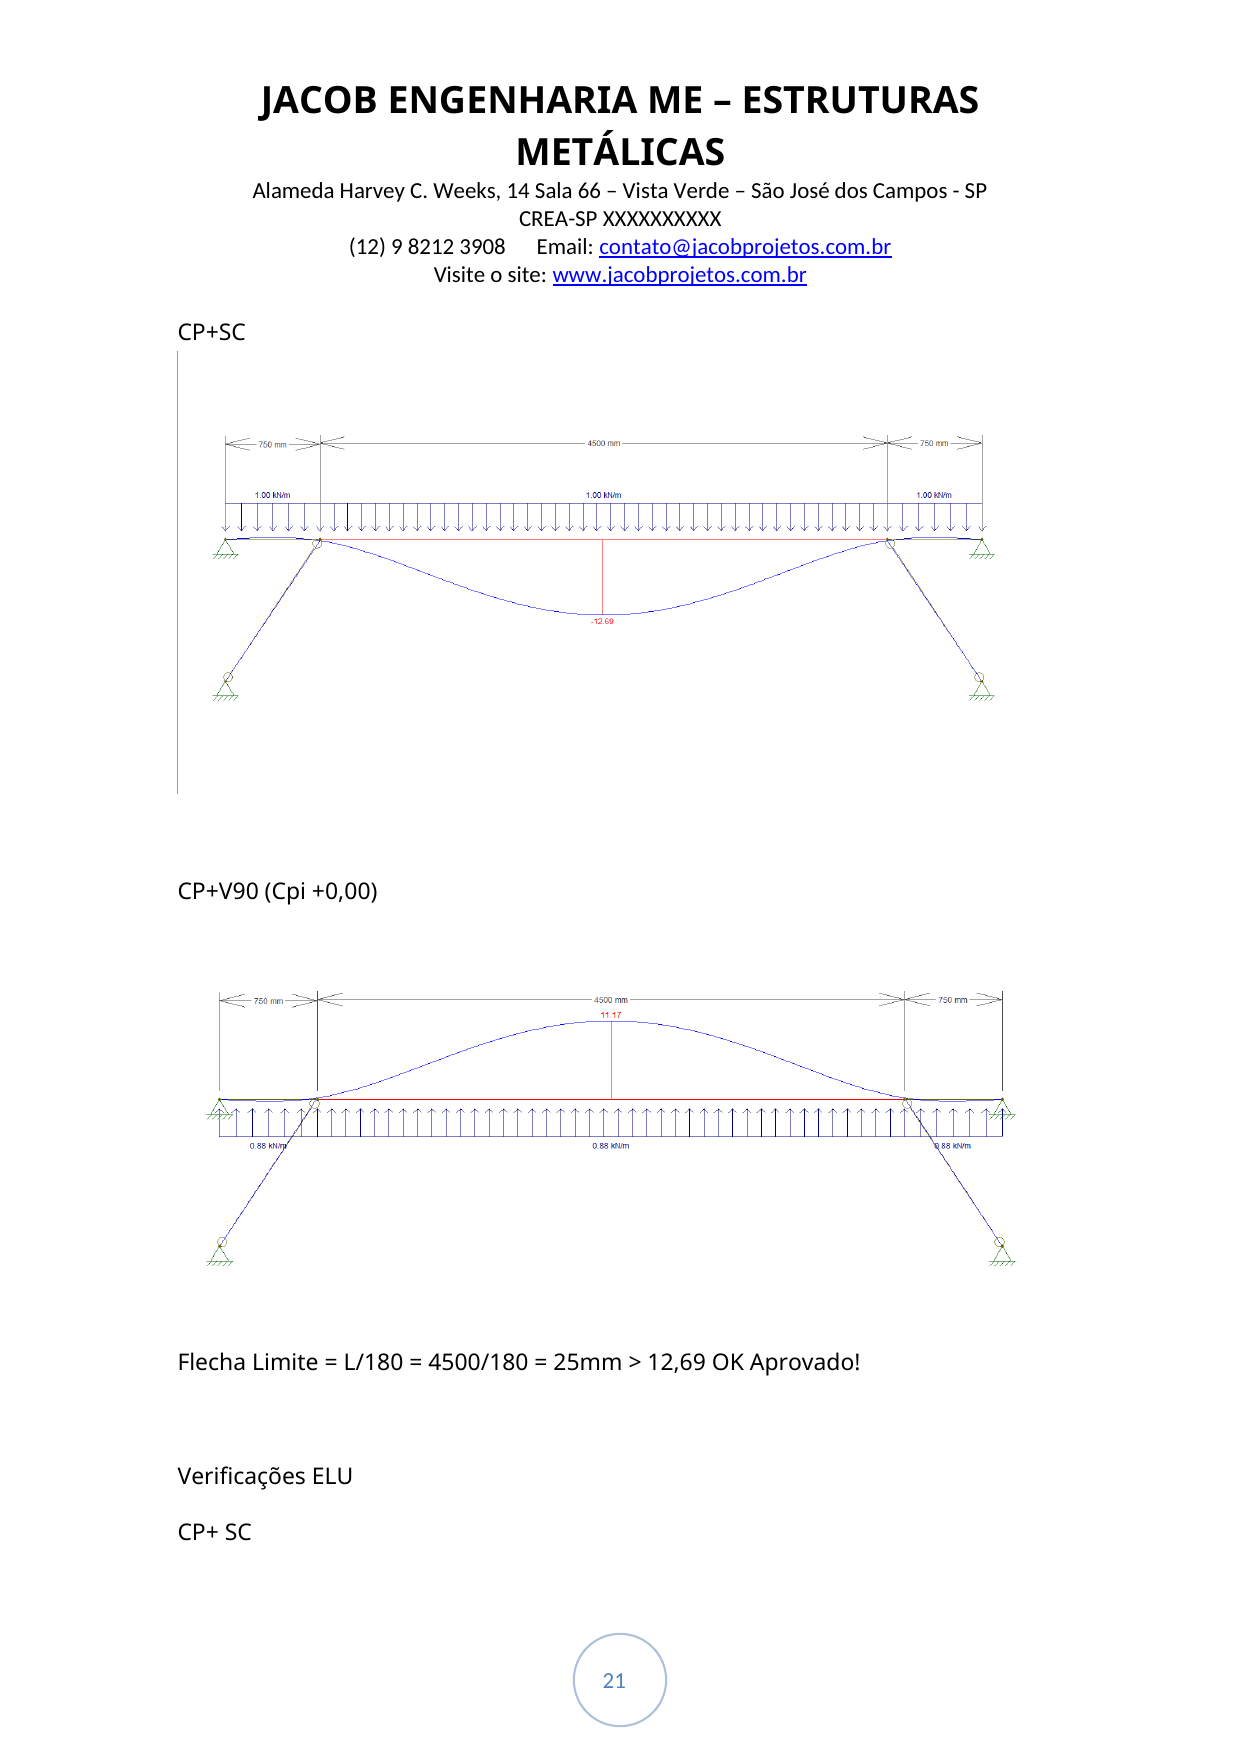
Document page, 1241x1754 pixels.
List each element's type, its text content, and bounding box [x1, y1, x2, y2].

text Flecha Limite = L/180 = 4500/180 = 25mm > 12,69 OK Aprovado! [177, 1346, 1063, 1377]
text CP+V90 (Cpi +0,00) [177, 875, 1063, 907]
picture [177, 932, 1063, 1321]
text Verificações ELU [177, 1459, 1063, 1491]
picture [177, 351, 1063, 794]
text CP+SC [177, 316, 1063, 351]
text CP+ SC [177, 1516, 1063, 1548]
